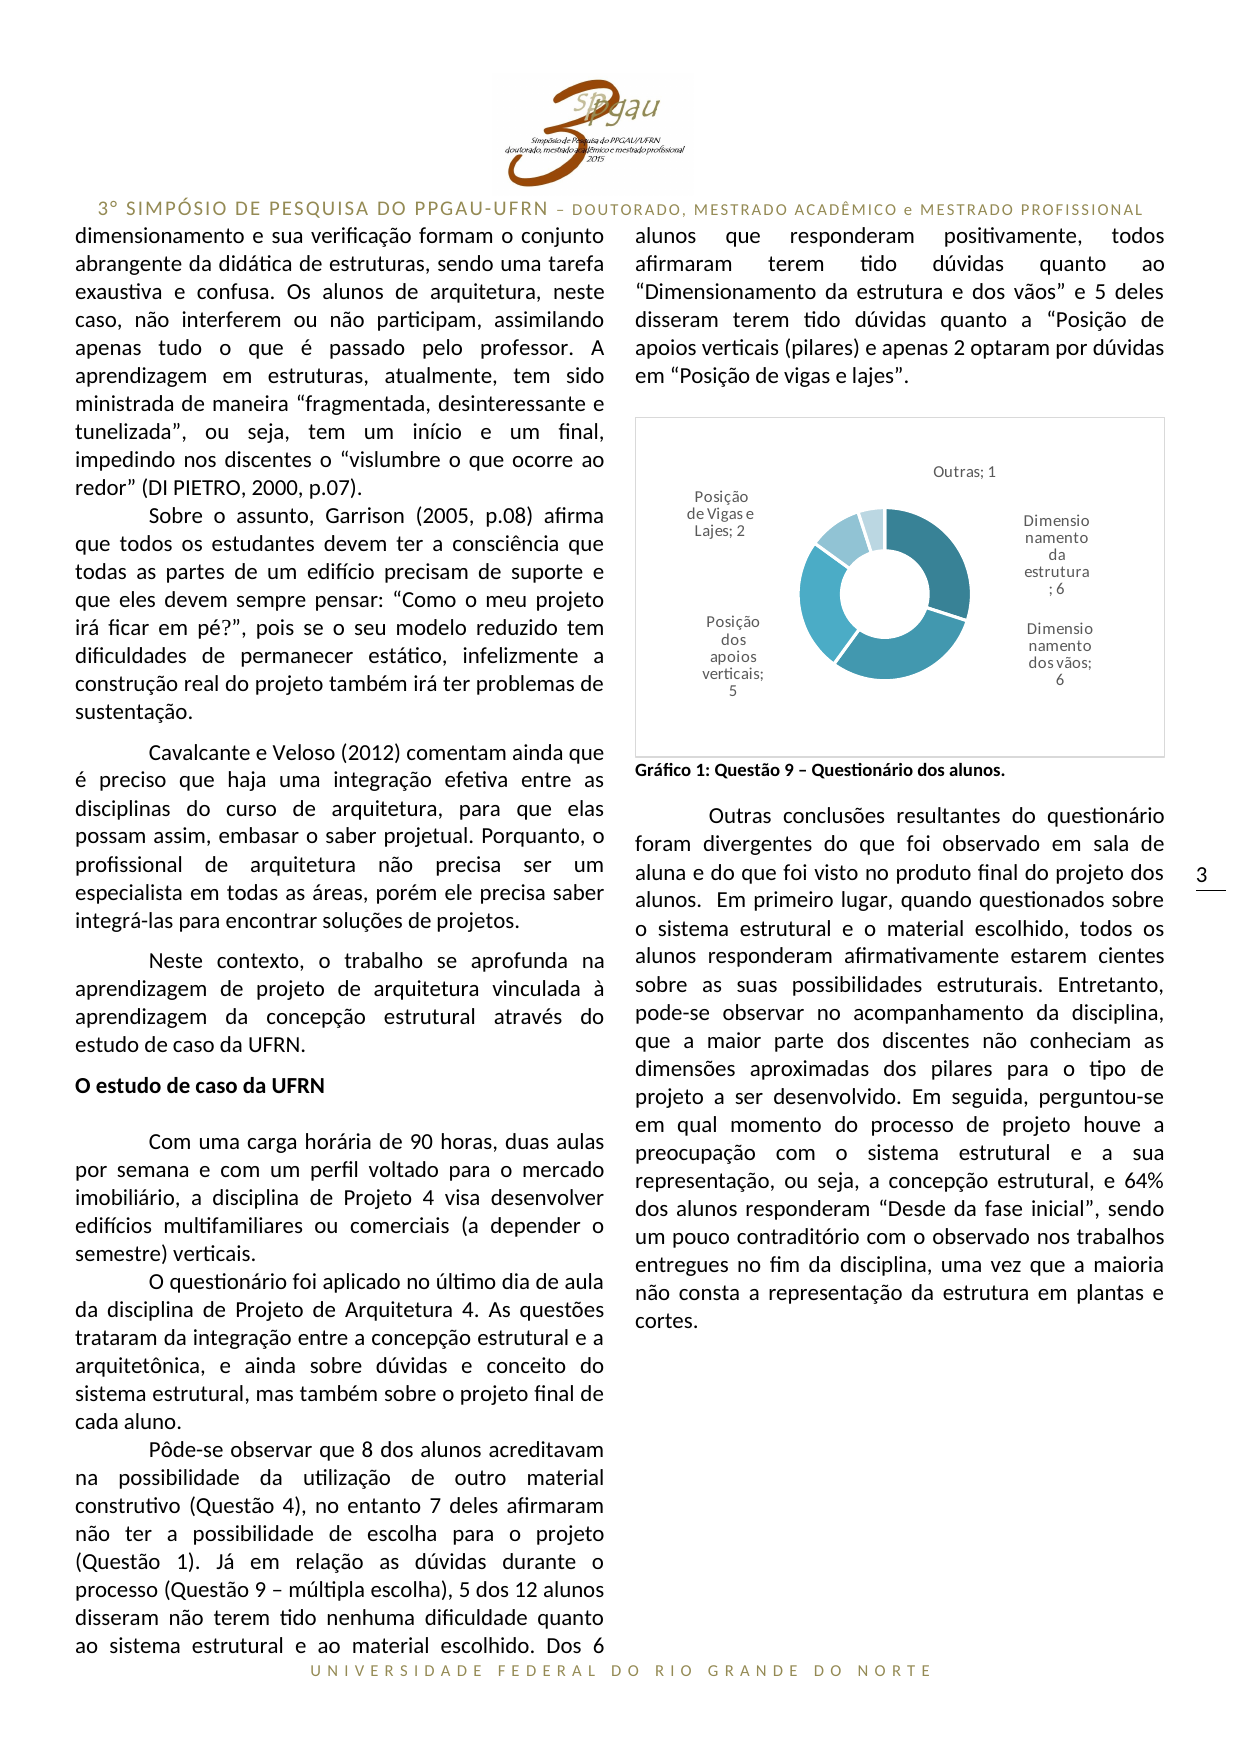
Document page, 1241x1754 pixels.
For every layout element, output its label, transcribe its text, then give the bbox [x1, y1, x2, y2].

text Sobre o assunto, Garrison (2005, p.08) afirma que todos os estudantes devem ter a consciência que todas as partes de um edifício precisam de suporte e que eles devem sempre pensar: “Como o meu projeto irá ficar em pé”, pois se o seu modelo reduzido tem dificuldades de permanecer estático, infelizmente a construção real do projeto também irá ter problemas de sustentação. [75, 501, 605, 725]
text Pôde-se observar que 8 dos alunos acreditavam na possibilidade da utilização de outro material construtivo (Questão 4), no entanto 7 deles afirmaram não ter a possibilidade de escolha para o projeto (Questão 1). Já em relação as dúvidas durante o processo (Questão 9 – múltipla escolha), 5 dos 12 alunos disseram não terem tido nenhuma dificuldade quanto ao sistema estrutural e ao material escolhido. Dos 6 alunos que responderam positivamente, todos afirmaram terem tido dúvidas quanto ao “Dimensionamento da estrutura e dos vãos” e 5 deles disseram terem tido dúvidas quanto a “Posição de apoios verticais (pilares) e apenas 2 optaram por dúvidas em “Posição de vigas e lajes”. [635, 221, 1165, 389]
text Gráfico 1: Questão 9 – Questionário dos alunos. [635, 758, 1165, 781]
text Cavalcante e Veloso (2012) comentam ainda que é preciso que haja uma integração efetiva entre as disciplinas do curso de arquitetura, para que elas possam assim, embasar o saber projetual. Porquanto, o profissional de arquitetura não precisa ser um especialista em todas as áreas, porém ele precisa saber integrá-las para encontrar soluções de projetos. [75, 738, 605, 934]
picture [492, 73, 694, 196]
text Com uma carga horária de 90 horas, duas aulas por semana e com um perfil voltado para o mercado imobiliário, a disciplina de Projeto 4 visa desenvolver edifícios multifamiliares ou comerciais (a depender o semestre) verticais. [75, 1127, 605, 1267]
text Pôde-se observar que 8 dos alunos acreditavam na possibilidade da utilização de outro material construtivo (Questão 4), no entanto 7 deles afirmaram não ter a possibilidade de escolha para o projeto (Questão 1). Já em relação as dúvidas durante o processo (Questão 9 – múltipla escolha), 5 dos 12 alunos disseram não terem tido nenhuma dificuldade quanto ao sistema estrutural e ao material escolhido. Dos 6 alunos que responderam positivamente, todos afirmaram terem tido dúvidas quanto ao “Dimensionamento da estrutura e dos vãos” e 5 deles disseram terem tido dúvidas quanto a “Posição de apoios verticais (pilares) e apenas 2 optaram por dúvidas em “Posição de vigas e lajes”. [75, 1435, 605, 1659]
text O estudo de caso da UFRN [75, 1071, 605, 1099]
text Outras conclusões resultantes do questionário foram divergentes do que foi observado em sala de aluna e do que foi visto no produto final do projeto dos alunos. Em primeiro lugar, quando questionados sobre o sistema estrutural e o material escolhido, todos os alunos responderam afirmativamente estarem cientes sobre as suas possibilidades estruturais. Entretanto, pode-se observar no acompanhamento da disciplina, que a maior parte dos discentes não conheciam as dimensões aproximadas dos pilares para o tipo de projeto a ser desenvolvido. Em seguida, perguntou-se em qual momento do processo de projeto houve a preocupação com o sistema estrutural e a sua representação, ou seja, a concepção estrutural, e 64% dos alunos responderam “Desde da fase inicial”, sendo um pouco contraditório com o observado nos trabalhos entregues no fim da disciplina, uma vez que a maioria não consta a representação da estrutura em plantas e cortes. [635, 802, 1165, 1334]
text O questionário foi aplicado no último dia de aula da disciplina de Projeto de Arquitetura 4. As questões trataram da integração entre a concepção estrutural e a arquitetônica, e ainda sobre dúvidas e conceito do sistema estrutural, mas também sobre o projeto final de cada aluno. [75, 1267, 605, 1435]
text Neste contexto, o trabalho se aprofunda na aprendizagem de projeto de arquitetura vinculada à aprendizagem da concepção estrutural através do estudo de caso da UFRN. [75, 946, 605, 1058]
